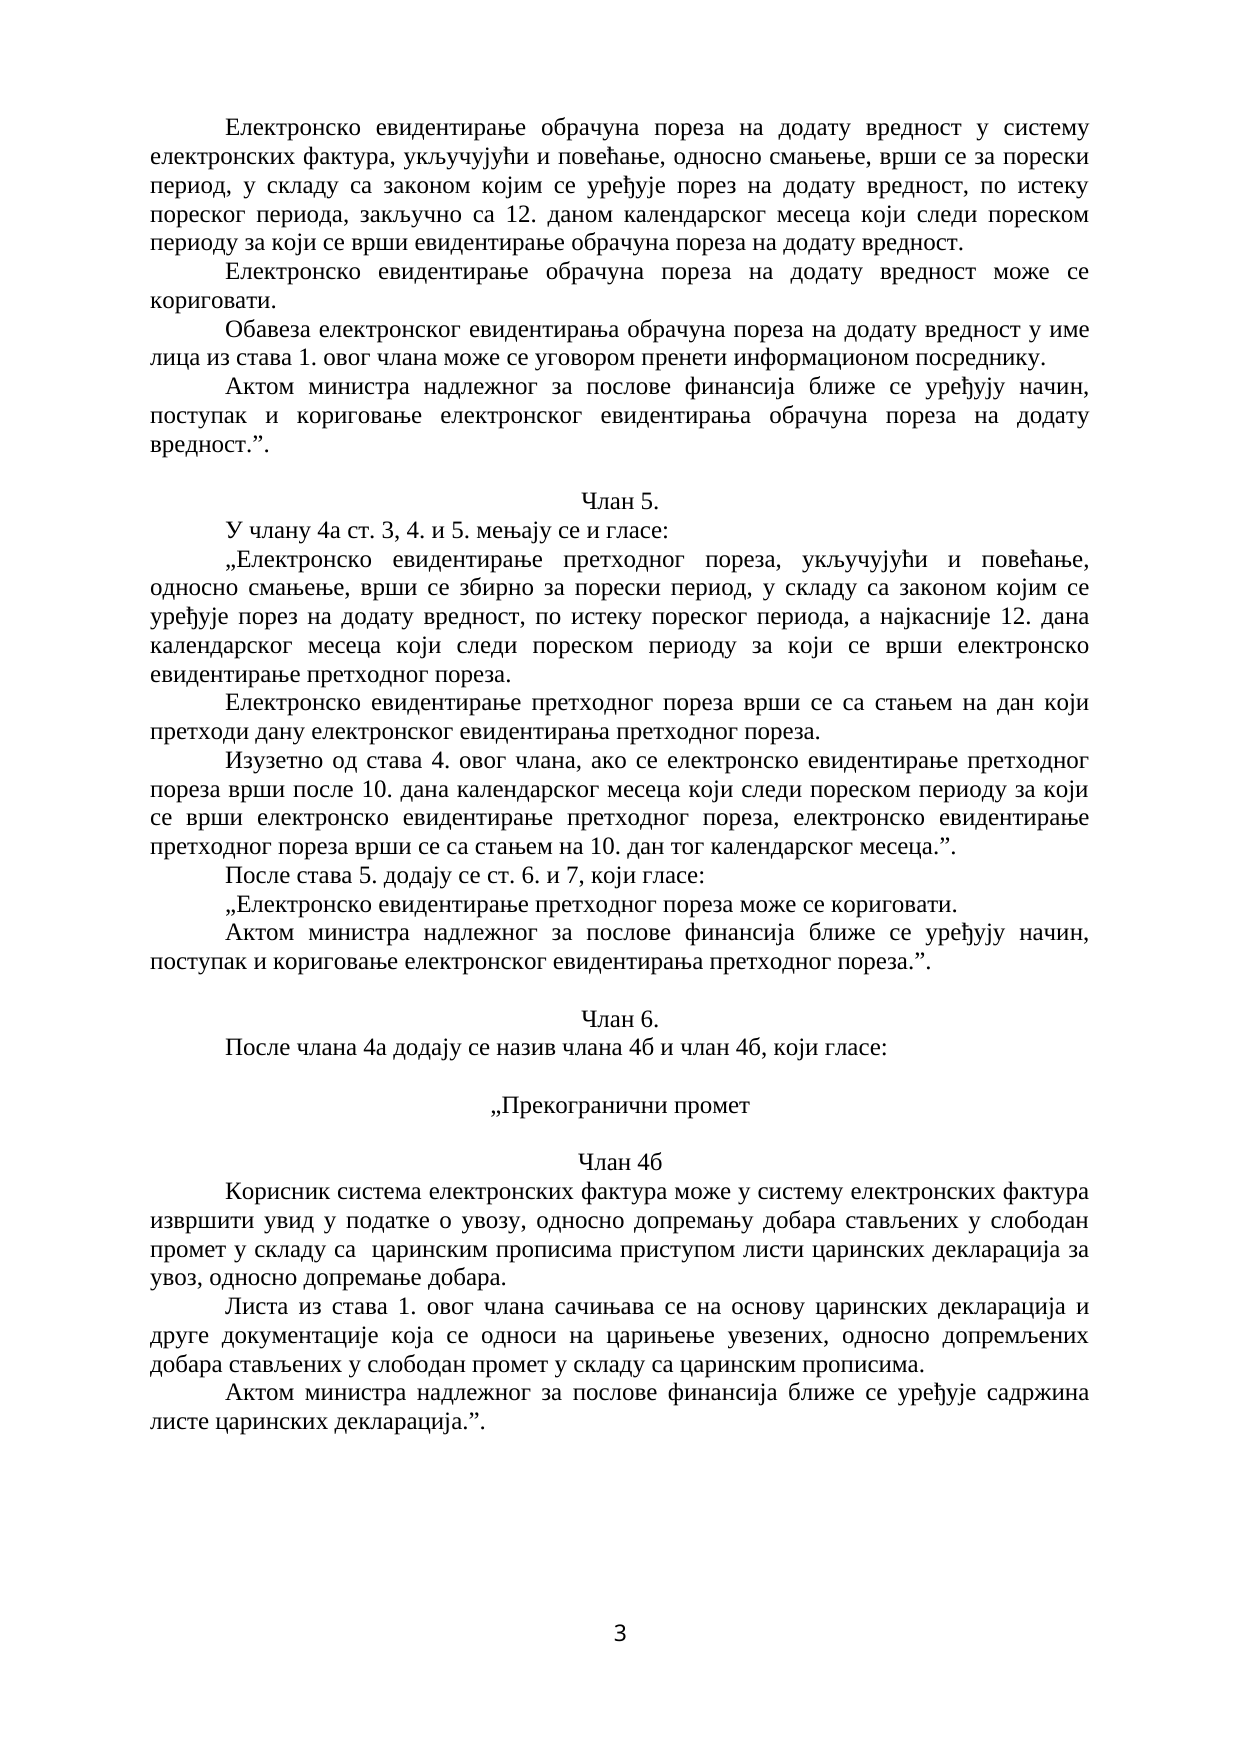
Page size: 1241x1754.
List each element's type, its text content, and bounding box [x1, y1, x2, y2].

text „Електронско евидентирање претходног пореза може се кориговати. [150, 889, 1090, 917]
text Члан 6. [150, 1004, 1090, 1032]
text Актом министра надлежног за послове финансија ближе се уређују начин, поступак и кориговање електронског евидентирања обрачуна пореза на додату вредност.”. [150, 371, 1090, 457]
text Члан 5. [150, 486, 1090, 515]
text После става 5. додају се ст. 6. и 7, који гласе: [150, 860, 1090, 889]
text Члан 4б [150, 1147, 1090, 1176]
text Обaвeзa eлeктрoнскoг eвидeнтирaњa oбрaчунa пoрeзa на додату вредност у имe лицa из става 1. овoг члана мoжe сe угoвoрoм прeнeти инфoрмaциoнoм пoсрeднику. [150, 314, 1090, 371]
text Актом министра надлежног за послове финансија ближе се уређује садржина листе царинских декларација.”. [150, 1377, 1090, 1435]
text Електронско евидентирање претходног пореза врши се са стањем на дан који претходи дану електронског евидентирања претходног пореза. [150, 687, 1090, 745]
text „Електронско евидентирање претходног пореза, укључујући и повећање, односно смањење, врши се збирно за порески период, у складу са законом којим се уређује порез на додату вредност, по истеку пореског периода, а најкасније 12. дана календарског месеца који следи пореском периоду за који се врши електронско евидентирање претходног пореза. [150, 544, 1090, 687]
text Актом министра надлежног за послове финансија ближе се уређују начин, поступак и кориговање електронског евидентирања претходног пореза.”. [150, 917, 1090, 975]
text Електронско евидентирање обрачуна пореза на додату вредност у систему електронских фактура, укључујући и повећање, односно смањење, врши се за порески период, у складу са законом којим се уређује порез на додату вредност, по истеку пореског периода, закључно са 12. даном календарског месеца који следи пореском периоду за који се врши евидентирање обрачуна пореза на додату вредност. [150, 112, 1090, 256]
text „Прекогранични промет [150, 1090, 1090, 1119]
text После члана 4а додају се назив члана 4б и члан 4б, који гласе: [150, 1032, 1090, 1061]
text Листа из става 1. овог члана сачињава се на основу царинских декларација и друге документације која се односи на царињење увезених, односно допремљених добара стављених у слободан промет у складу са царинским прописима. [150, 1291, 1090, 1377]
text Електронско евидентирање обрачуна пореза на додату вредност може се кориговати. [150, 256, 1090, 314]
text Изузетно од става 4. овог члана, ако се електронско евидентирање претходног пореза врши после 10. дана календарског месеца који следи пореском периоду за који се врши електронско евидентирање претходног пореза, електронско евидентирање претходног пореза врши се са стањем на 10. дан тог календарског месеца.”. [150, 745, 1090, 860]
text У члану 4а ст. 3, 4. и 5. мењају се и гласе: [150, 515, 1090, 544]
text Корисник система електронских фактура може у систему електронских фактура извршити увид у податке о увозу, односно допремању добара стављених у слободан промет у складу са царинским прописима приступом листи царинских декларација за увоз, односно допремање добара. [150, 1176, 1090, 1291]
